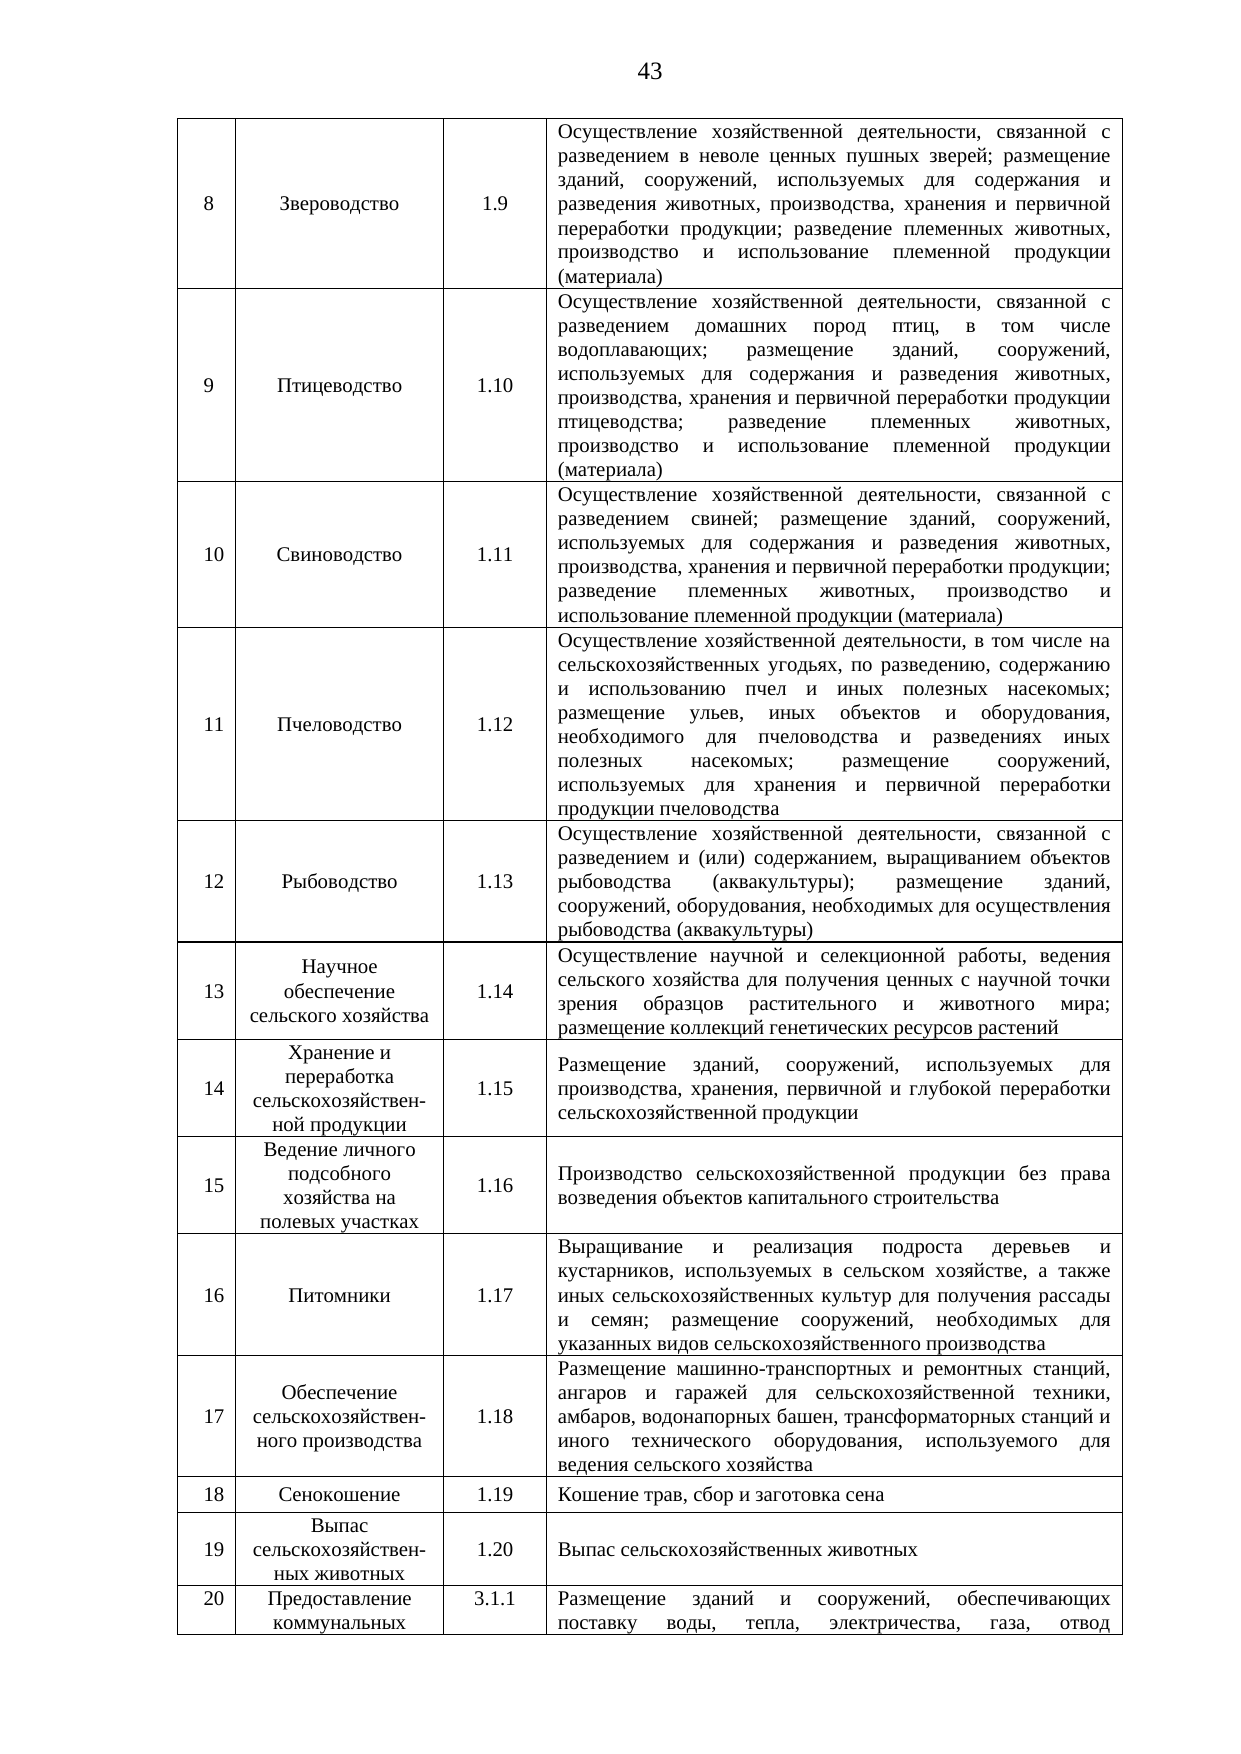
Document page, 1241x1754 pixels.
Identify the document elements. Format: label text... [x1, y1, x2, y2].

table_cell 1.12 [444, 628, 546, 820]
table_cell 1.19 [444, 1477, 546, 1512]
table_cell 1.11 [444, 482, 546, 627]
table_cell [178, 628, 235, 820]
table_cell [178, 1234, 235, 1355]
table_cell [178, 1137, 235, 1233]
table_cell 1.17 [444, 1234, 546, 1355]
table_cell Производство сельскохозяйственной продукции без права возведения объектов капитального строительства [547, 1137, 1122, 1233]
table_cell [178, 1586, 235, 1634]
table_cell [547, 1586, 1122, 1634]
table_cell Птицеводство [236, 289, 443, 481]
table_cell Пчеловодство [236, 628, 443, 820]
table_cell Рыбоводство [236, 821, 443, 941]
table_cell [236, 1586, 443, 1634]
table_cell Обеспечение сельскохозяйствен-ного производства [236, 1356, 443, 1476]
table_cell Выращивание и реализация подроста деревьев и кустарников, используемых в сельском хозяйстве, а также иных сельскохозяйственных культур для получения рассады и семян; размещение сооружений, необходимых для указанных видов сельскохозяйственного производства [547, 1234, 1122, 1355]
table_cell Звероводство [236, 119, 443, 288]
table_cell 1.9 [444, 119, 546, 288]
table_cell Размещение зданий, сооружений, используемых для производства, хранения, первичной и глубокой переработки сельскохозяйственной продукции [547, 1040, 1122, 1136]
table_cell 1.16 [444, 1137, 546, 1233]
table_cell [178, 119, 235, 288]
table_cell [178, 1477, 235, 1512]
table_cell Осуществление научной и селекционной работы, ведения сельского хозяйства для получения ценных с научной точки зрения образцов растительного и животного мира; размещение коллекций генетических ресурсов растений [547, 943, 1122, 1039]
table_cell Осуществление хозяйственной деятельности, в том числе на сельскохозяйственных угодьях, по разведению, содержанию и использованию пчел и иных полезных насекомых; размещение ульев, иных объектов и оборудования, необходимого для пчеловодства и разведениях иных полезных насекомых; размещение сооружений, используемых для хранения и первичной переработки продукции пчеловодства [547, 628, 1122, 820]
table_cell Кошение трав, сбор и заготовка сена [547, 1477, 1122, 1512]
table_cell 3.1.1 [444, 1586, 546, 1634]
table_cell Хранение и переработка сельскохозяйствен-ной продукции [236, 1040, 443, 1136]
table_cell 1.14 [444, 943, 546, 1039]
table_cell 1.13 [444, 821, 546, 941]
table_cell Выпас сельскохозяйственных животных [547, 1513, 1122, 1585]
table_cell Осуществление хозяйственной деятельности, связанной с разведением в неволе ценных пушных зверей; размещение зданий, сооружений, используемых для содержания и разведения животных, производства, хранения и первичной переработки продукции; разведение племенных животных, производство и использование племенной продукции (материала) [547, 119, 1122, 288]
table_cell [178, 482, 235, 627]
table_cell [178, 821, 235, 941]
table_cell Свиноводство [236, 482, 443, 627]
table_cell Сенокошение [236, 1477, 443, 1512]
table_cell 1.18 [444, 1356, 546, 1476]
table_cell Осуществление хозяйственной деятельности, связанной с разведением свиней; размещение зданий, сооружений, используемых для содержания и разведения животных, производства, хранения и первичной переработки продукции; разведение племенных животных, производство и использование племенной продукции (материала) [547, 482, 1122, 627]
table_cell 1.15 [444, 1040, 546, 1136]
table_cell [178, 289, 235, 481]
table_cell Научное обеспечение сельского хозяйства [236, 943, 443, 1039]
table_cell Ведение личного подсобного хозяйства на полевых участках [236, 1137, 443, 1233]
table_cell Выпас сельскохозяйствен-ных животных [236, 1513, 443, 1585]
table_cell Питомники [236, 1234, 443, 1355]
table_cell Осуществление хозяйственной деятельности, связанной с разведением домашних пород птиц, в том числе водоплавающих; размещение зданий, сооружений, используемых для содержания и разведения животных, производства, хранения и первичной переработки продукции птицеводства; разведение племенных животных, производство и использование племенной продукции (материала) [547, 289, 1122, 481]
table_cell [178, 1513, 235, 1585]
table_cell Размещение машинно-транспортных и ремонтных станций, ангаров и гаражей для сельскохозяйственной техники, амбаров, водонапорных башен, трансформаторных станций и иного технического оборудования, используемого для ведения сельского хозяйства [547, 1356, 1122, 1476]
table_cell 1.20 [444, 1513, 546, 1585]
table_cell Осуществление хозяйственной деятельности, связанной с разведением и (или) содержанием, выращиванием объектов рыбоводства (аквакультуры); размещение зданий, сооружений, оборудования, необходимых для осуществления рыбоводства (аквакультуры) [547, 821, 1122, 941]
table_cell [178, 943, 235, 1039]
table_cell 1.10 [444, 289, 546, 481]
table_cell [178, 1040, 235, 1136]
table_cell [178, 1356, 235, 1476]
